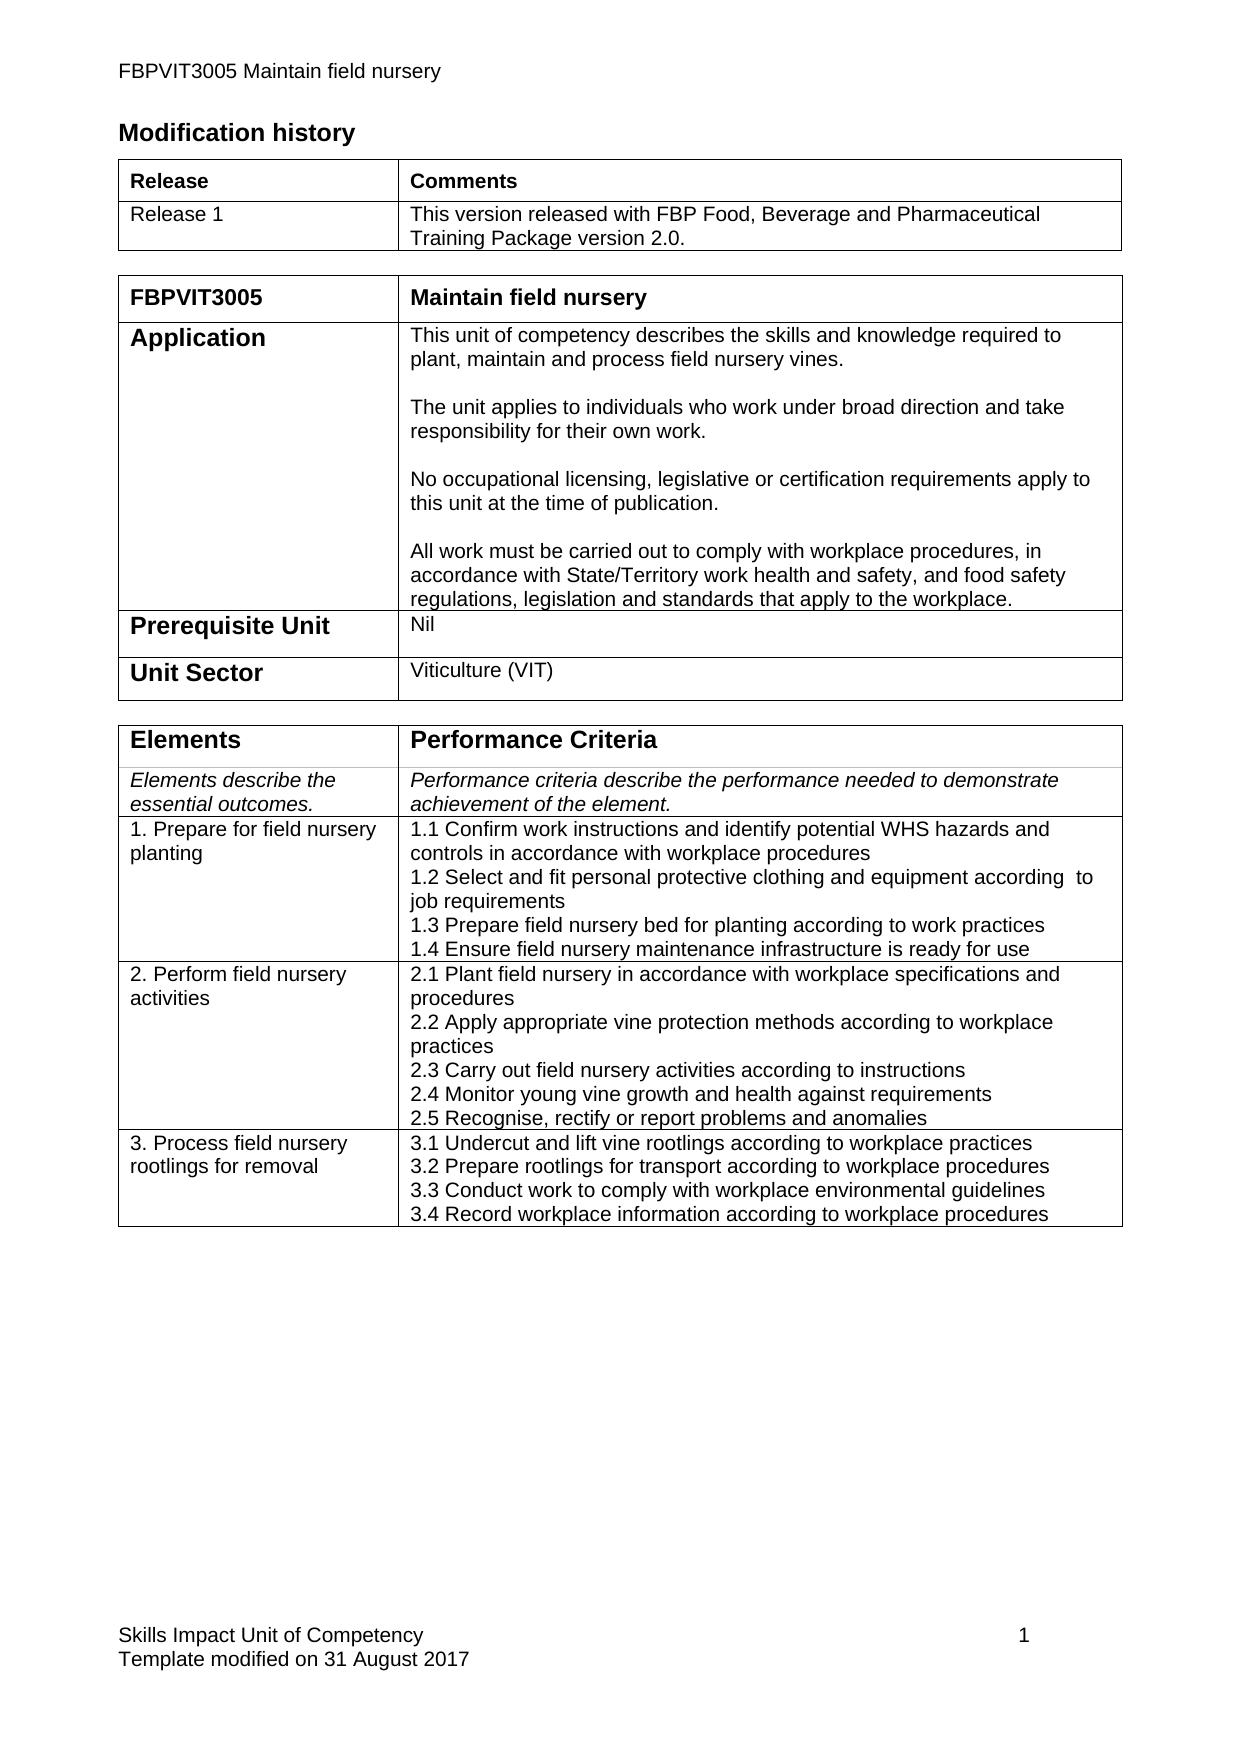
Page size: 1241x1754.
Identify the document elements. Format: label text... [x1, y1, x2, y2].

table_cell 2. Perform field nursery activities [119, 962, 398, 1129]
table_cell 3. Process field nursery rootlings for removal [119, 1130, 398, 1226]
table_header FBPVIT3005 [119, 276, 398, 322]
subtitle Modification history [118, 118, 1122, 147]
table_cell 1.1 Confirm work instructions and identify potential WHS hazards and controls in accordance with workplace procedures 1.2 Select and fit personal protective clothing and equipment according to job requirements 1.3 Prepare field nursery bed for planting according to work practices 1.4 Ensure field nursery maintenance infrastructure is ready for use [399, 817, 1122, 961]
table_header Maintain field nursery [399, 276, 1122, 322]
table_cell Application [119, 323, 398, 610]
table_cell Elements describe the essential outcomes. [119, 768, 398, 816]
table_header Performance Criteria [399, 726, 1122, 767]
table_cell Prerequisite Unit [119, 611, 398, 657]
table_header Release [119, 160, 398, 201]
table_cell Nil [399, 611, 1122, 657]
table_cell This version released with FBP Food, Beverage and Pharmaceutical Training Package version 2.0. [399, 202, 1121, 250]
table_cell 2.1 Plant field nursery in accordance with workplace specifications and procedures 2.2 Apply appropriate vine protection methods according to workplace practices 2.3 Carry out field nursery activities according to instructions 2.4 Monitor young vine growth and health against requirements 2.5 Recognise, rectify or report problems and anomalies [399, 962, 1122, 1129]
table_header Elements [119, 726, 398, 767]
table_cell Performance criteria describe the performance needed to demonstrate achievement of the element. [399, 768, 1122, 816]
table_cell Release 1 [119, 202, 398, 250]
table_cell Unit Sector [119, 658, 398, 699]
table_cell Viticulture (VIT) [399, 658, 1122, 699]
table_cell 1. Prepare for field nursery planting [119, 817, 398, 961]
table_cell 3.1 Undercut and lift vine rootlings according to workplace practices 3.2 Prepare rootlings for transport according to workplace procedures 3.3 Conduct work to comply with workplace environmental guidelines 3.4 Record workplace information according to workplace procedures [399, 1130, 1122, 1226]
table_cell This unit of competency describes the skills and knowledge required to plant, maintain and process field nursery vines. The unit applies to individuals who work under broad direction and take responsibility for their own work. No occupational licensing, legislative or certification requirements apply to this unit at the time of publication. All work must be carried out to comply with workplace procedures, in accordance with State/Territory work health and safety, and food safety regulations, legislation and standards that apply to the workplace. [399, 323, 1122, 610]
table_header Comments [399, 160, 1121, 201]
